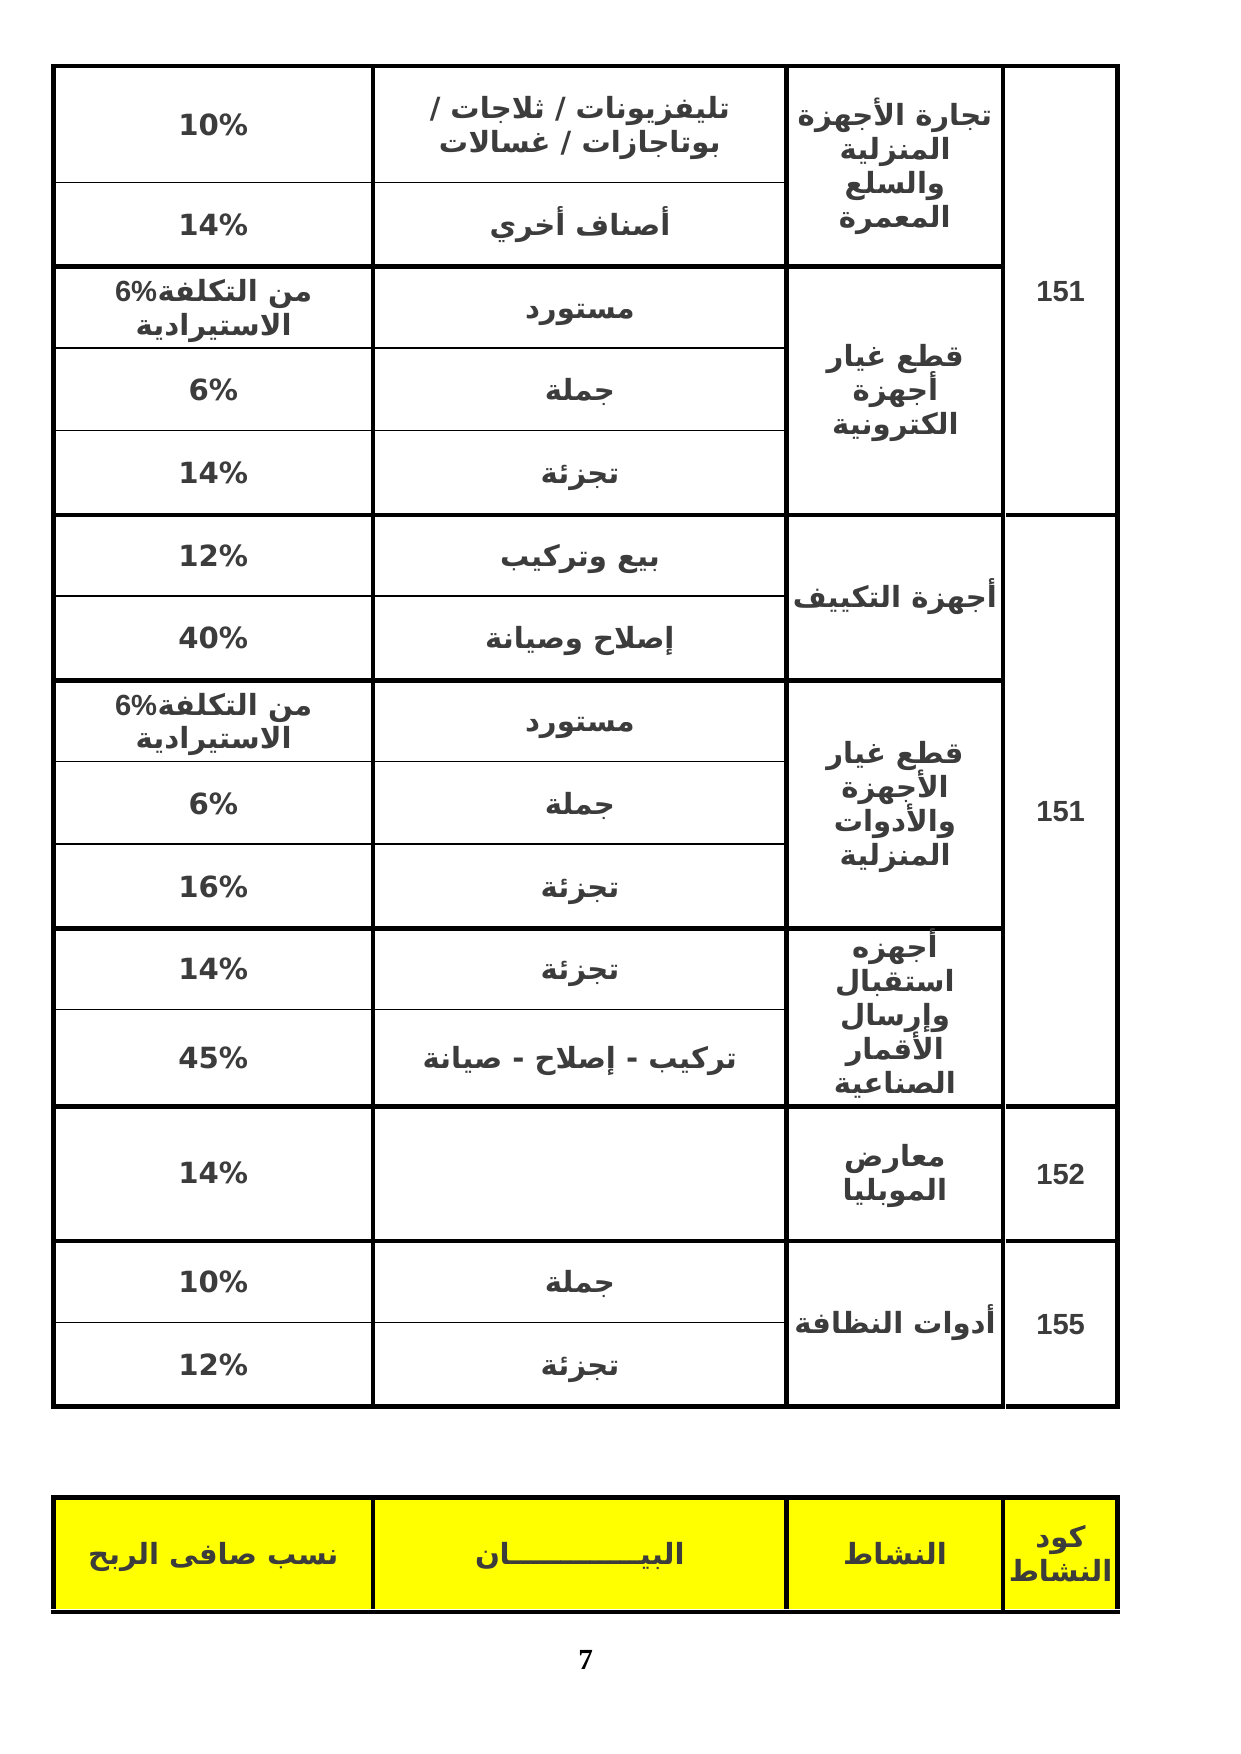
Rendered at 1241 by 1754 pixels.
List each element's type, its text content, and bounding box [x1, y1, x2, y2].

table_cell 40% [56, 597, 371, 678]
table_cell 10% [56, 1243, 371, 1321]
table_cell 6%من التكلفة الاستيرادية [56, 683, 371, 761]
table_cell 14% [56, 931, 371, 1009]
table_cell 12% [56, 1323, 371, 1404]
table_cell 10% [56, 68, 371, 182]
table_cell أجهزة التكييف [789, 517, 1001, 678]
table_cell تجارة الأجهزة المنزلية والسلع المعمرة [789, 68, 1001, 264]
table_cell تركيب - إصلاح - صيانة [375, 1010, 784, 1104]
table_cell [375, 1109, 784, 1239]
table_cell 12% [56, 517, 371, 595]
table_cell 6% [56, 349, 371, 430]
table_cell 6% [56, 762, 371, 843]
table_cell جملة [375, 1243, 784, 1321]
table_cell جملة [375, 349, 784, 430]
table_cell معارض الموبليا [789, 1109, 1001, 1239]
table_cell بيع وتركيب [375, 517, 784, 595]
table_cell 6%من التكلفة الاستيرادية [56, 269, 371, 347]
table_cell مستورد [375, 269, 784, 347]
table_cell تجزئة [375, 431, 784, 512]
table_cell جملة [375, 762, 784, 843]
table_header البيـــــــــــــان [375, 1500, 784, 1609]
table_cell تجزئة [375, 1323, 784, 1404]
table_cell 16% [56, 845, 371, 926]
table_cell 151 [1005, 514, 1115, 1104]
table_header النشاط [789, 1500, 1001, 1609]
table_header كود النشاط [1005, 1500, 1115, 1609]
table_cell إصلاح وصيانة [375, 597, 784, 678]
table_cell 152 [1005, 1105, 1115, 1239]
table_cell 155 [1005, 1240, 1115, 1404]
table_cell أجهزه استقبال وإرسال الأقمار الصناعية (الدش) [789, 931, 1001, 1104]
table_cell 45% [56, 1010, 371, 1104]
table_cell قطع غيار الأجهزة والأدوات المنزلية [789, 683, 1001, 926]
table_cell 151 [1005, 68, 1115, 512]
table_header نسب صافى الربح [56, 1500, 371, 1609]
table_cell أدوات النظافة [789, 1243, 1001, 1404]
table_cell 14% [56, 431, 371, 512]
table_cell 14% [56, 183, 371, 264]
table_cell تليفزيونات / ثلاجات / بوتاجازات / غسالات [375, 68, 784, 182]
table_cell مستورد [375, 683, 784, 761]
table_cell تجزئة [375, 845, 784, 926]
table_cell تجزئة [375, 931, 784, 1009]
table_cell أصناف أخري [375, 183, 784, 264]
table_cell 14% [56, 1109, 371, 1239]
table_cell قطع غيار أجهزة الكترونية [789, 269, 1001, 512]
